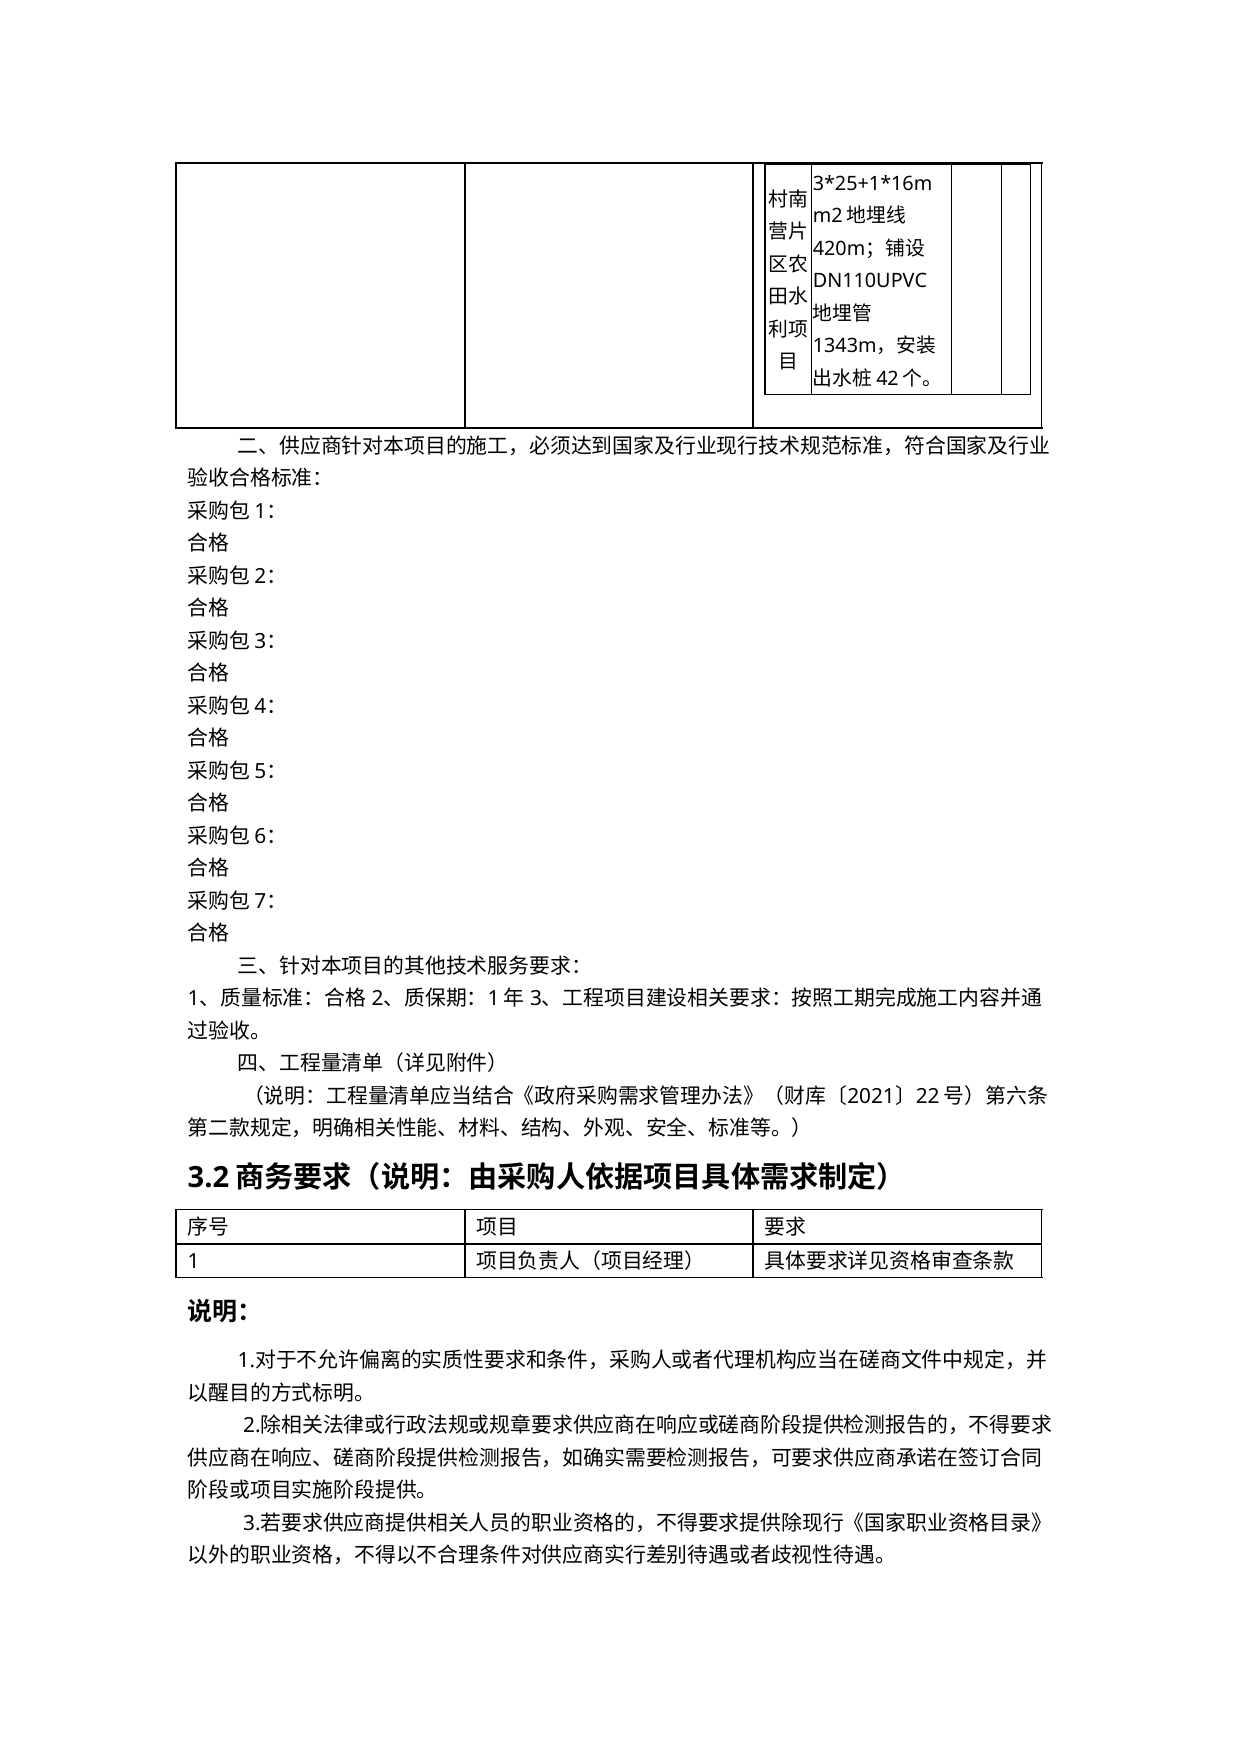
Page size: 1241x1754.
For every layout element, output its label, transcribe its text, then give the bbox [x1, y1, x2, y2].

table_cell 具体要求详见资格审查条款 [754, 1245, 1041, 1277]
text 说明： [187, 1278, 1053, 1343]
text 采购包4： [187, 689, 1053, 721]
text 1.对于不允许偏离的实质性要求和条件，采购人或者代理机构应当在磋商文件中规定，并以醒目的方式标明。 [187, 1343, 1053, 1408]
text 合格 [187, 786, 1053, 819]
text 四、工程量清单（详见附件） [187, 1046, 1053, 1079]
text 1、质量标准：合格 2、质保期：1年 3、工程项目建设相关要求：按照工期完成施工内容并通过验收。 [187, 981, 1053, 1046]
text 合格 [187, 851, 1053, 884]
text 采购包7： [187, 884, 1053, 916]
table_header 项目 [466, 1210, 752, 1243]
text 采购包6： [187, 819, 1053, 851]
table_cell [754, 164, 1041, 427]
text 2.除相关法律或行政法规或规章要求供应商在响应或磋商阶段提供检测报告的，不得要求供应商在响应、磋商阶段提供检测报告，如确实需要检测报告，可要求供应商承诺在签订合同阶段或项目实施阶段提供。 [187, 1408, 1053, 1506]
table_cell [466, 164, 752, 427]
text 合格 [187, 916, 1053, 949]
text 二、供应商针对本项目的施工，必须达到国家及行业现行技术规范标准，符合国家及行业验收合格标准： [187, 429, 1053, 494]
text （说明：工程量清单应当结合《政府采购需求管理办法》（财库〔2021〕22号）第六条第二款规定，明确相关性能、材料、结构、外观、安全、标准等。） [187, 1079, 1053, 1144]
text 合格 [187, 526, 1053, 559]
text 3.2商务要求（说明：由采购人依据项目具体需求制定） [187, 1144, 1053, 1209]
table_cell 项目负责人（项目经理） [466, 1245, 752, 1277]
text 采购包2： [187, 559, 1053, 591]
table_cell 1 [177, 164, 464, 427]
table_header 序号 [177, 1210, 464, 1243]
text 3.若要求供应商提供相关人员的职业资格的，不得要求提供除现行《国家职业资格目录》以外的职业资格，不得以不合理条件对供应商实行差别待遇或者歧视性待遇。 [187, 1506, 1053, 1571]
text 合格 [187, 656, 1053, 689]
table_cell 1 [177, 1245, 464, 1277]
text 合格 [187, 591, 1053, 624]
text 采购包1： [187, 494, 1053, 526]
text 采购包5： [187, 754, 1053, 786]
text 采购包3： [187, 624, 1053, 656]
text 三、针对本项目的其他技术服务要求： [187, 949, 1053, 981]
text 合格 [187, 721, 1053, 754]
table_header 要求 [754, 1210, 1041, 1243]
